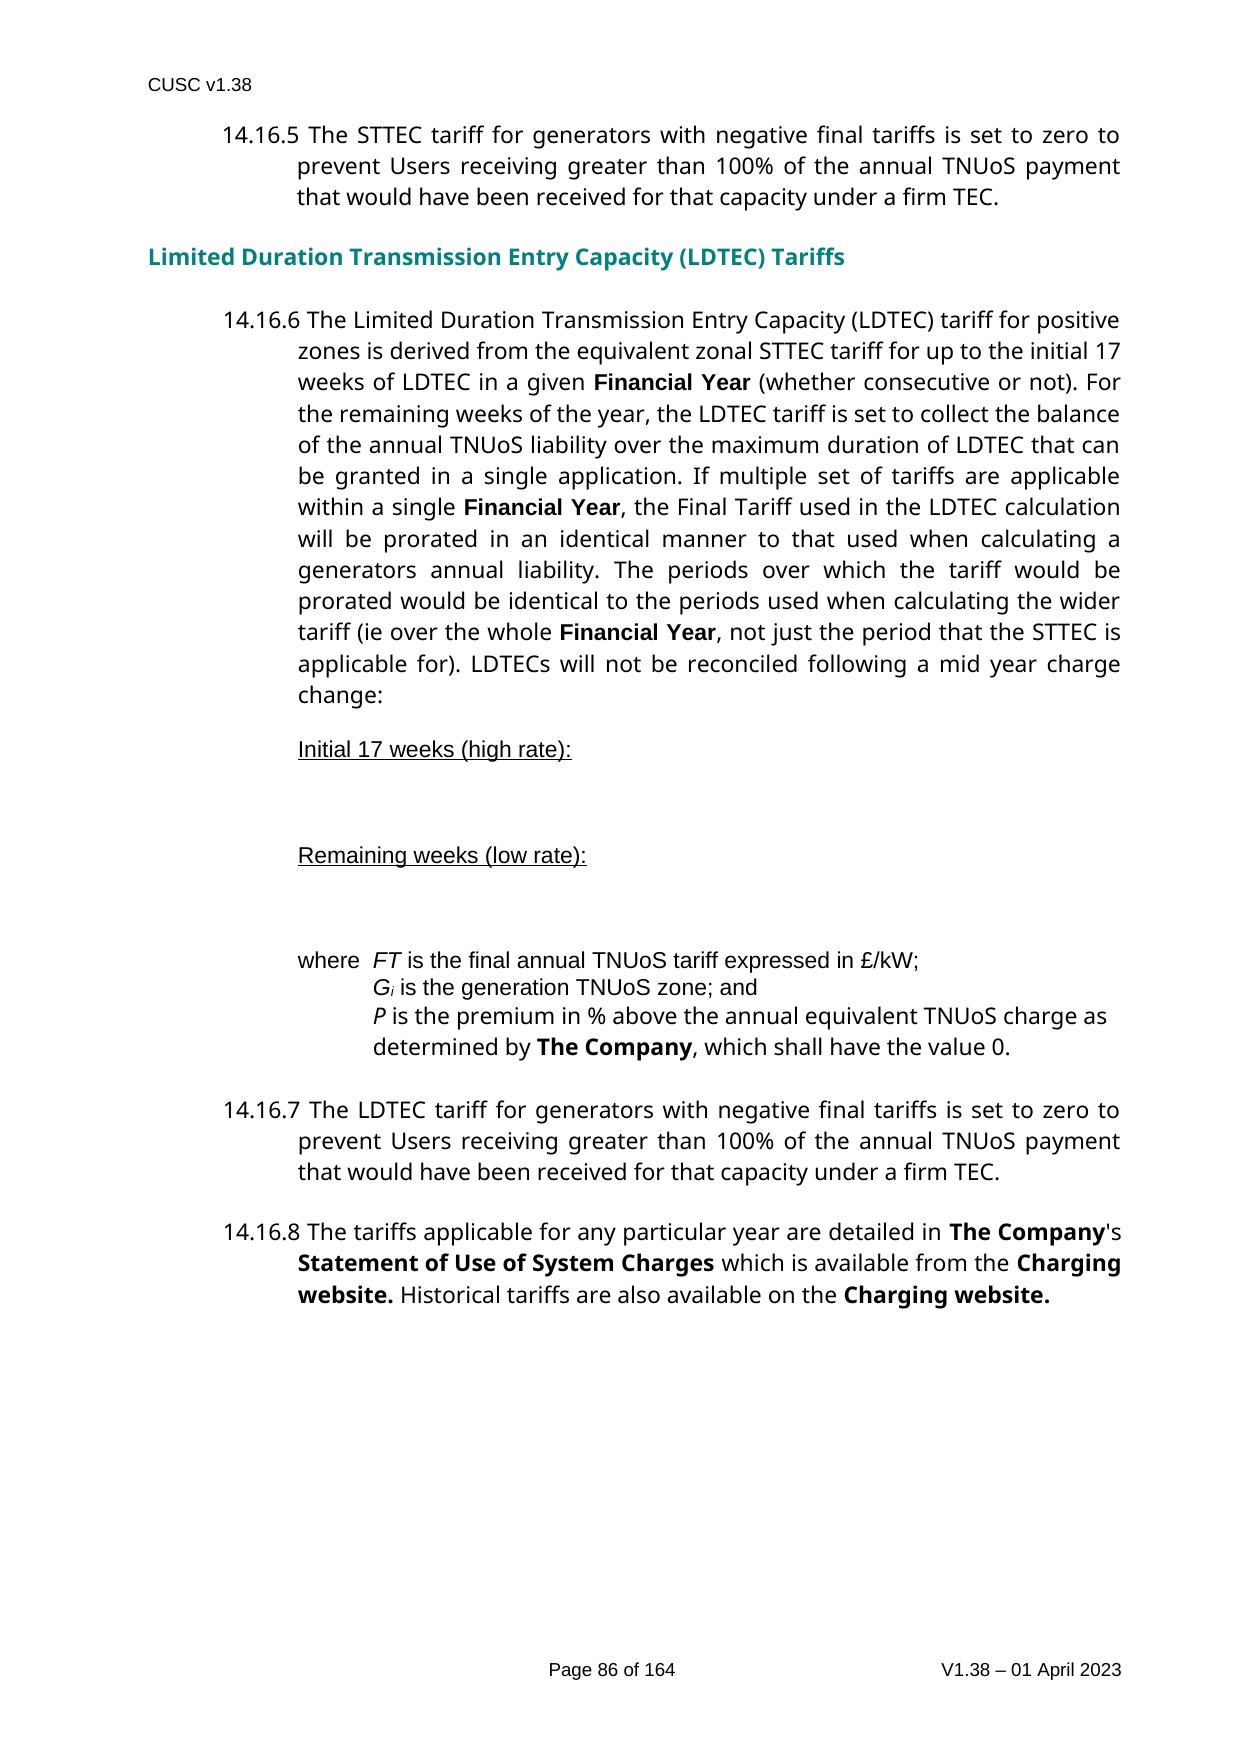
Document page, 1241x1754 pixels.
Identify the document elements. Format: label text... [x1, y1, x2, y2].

text 14.16.5 The STTEC tariff for generators with negative final tariffs is set to zero to prevent Users receiving greater than 100% of the annual TNUoS payment that would have been received for that capacity under a firm TEC. [222, 119, 1121, 212]
text where FT is the final annual TNUoS tariff expressed in £/kW; [223, 947, 1121, 973]
text 14.16.6 The Limited Duration Transmission Entry Capacity (LDTEC) tariff for positive zones is derived from the equivalent zonal STTEC tariff for up to the initial 17 weeks of LDTEC in a given Financial Year (whether consecutive or not). For the remaining weeks of the year, the LDTEC tariff is set to collect the balance of the annual TNUoS liability over the maximum duration of LDTEC that can be granted in a single application. If multiple set of tariffs are applicable within a single Financial Year, the Final Tariff used in the LDTEC calculation will be prorated in an identical manner to that used when calculating a generators annual liability. The periods over which the tariff would be prorated would be identical to the periods used when calculating the wider tariff (ie over the whole Financial Year, not just the period that the STTEC is applicable for). LDTECs will not be reconciled following a mid year charge change: [223, 304, 1121, 710]
subtitle Limited Duration Transmission Entry Capacity (LDTEC) Tariffs [148, 241, 1121, 272]
text Initial 17 weeks (high rate): [223, 736, 1121, 763]
text 14.16.7 The LDTEC tariff for generators with negative final tariffs is set to zero to prevent Users receiving greater than 100% of the annual TNUoS payment that would have been received for that capacity under a firm TEC. [223, 1094, 1121, 1187]
text Gi is the generation TNUoS zone; and [373, 973, 1121, 1000]
text Remaining weeks (low rate): [223, 842, 1121, 868]
text 14.16.8 The tariffs applicable for any particular year are detailed in The Company's Statement of Use of System Charges which is available from the Charging website. Historical tariffs are also available on the Charging website. [223, 1216, 1121, 1310]
text P is the premium in % above the annual equivalent TNUoS charge as determined by The Company, which shall have the value 0. [373, 1000, 1121, 1062]
